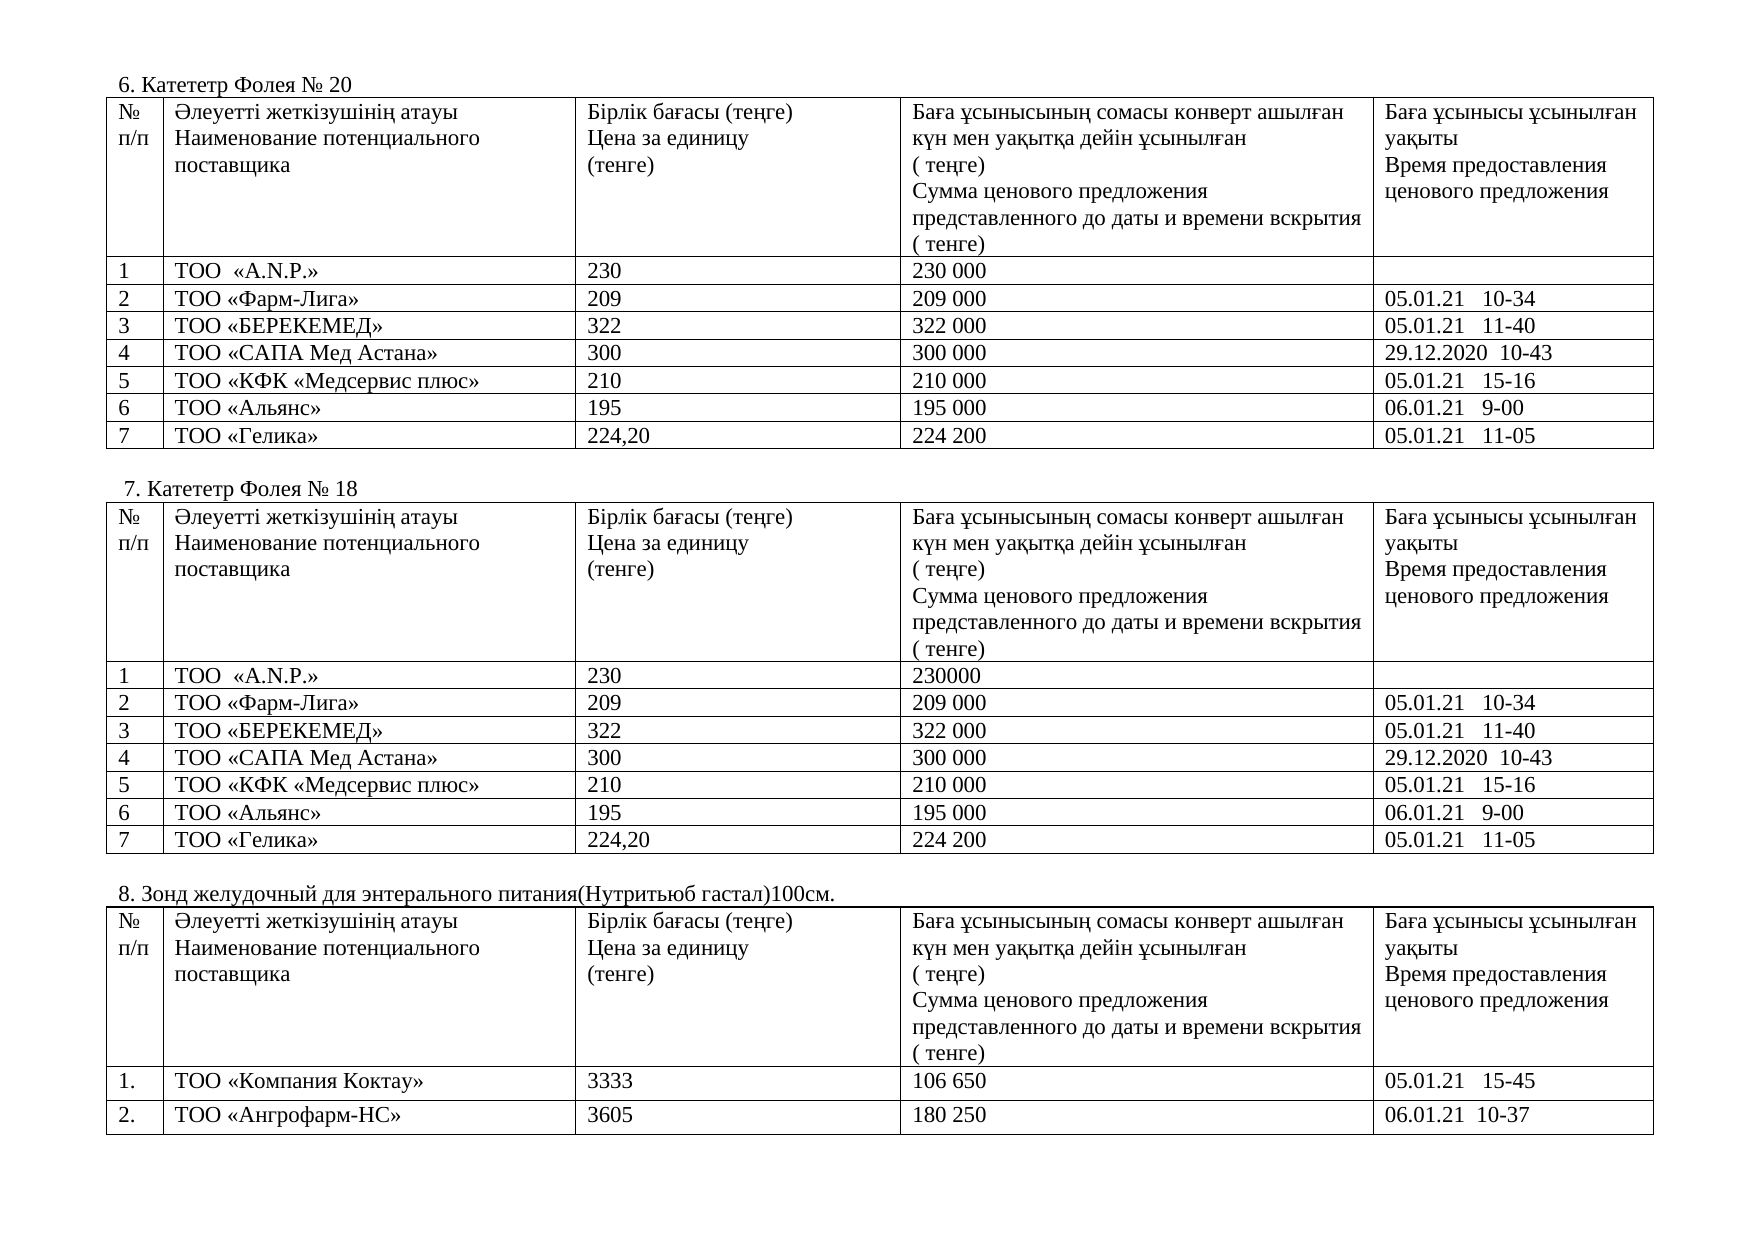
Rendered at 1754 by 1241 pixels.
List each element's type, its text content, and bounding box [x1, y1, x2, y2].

table_header № п/п [107, 503, 163, 661]
table_cell 300 000 [901, 340, 1373, 366]
table_cell 210 [576, 772, 900, 798]
table_cell 05.01.21 15-16 [1374, 367, 1653, 393]
table_header Бірлік бағасы (теңге) Цена за единицу (тенге) [576, 503, 900, 661]
table_cell 300 [576, 744, 900, 771]
table_header Әлеуетті жеткізушінің атауы Наименование потенциального поставщика [164, 98, 575, 256]
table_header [1374, 908, 1653, 1066]
table_cell 06.01.21 9-00 [1374, 394, 1653, 421]
table_cell 7 [107, 826, 163, 853]
text 8. Зонд желудочный для энтерального питания(Нутритьюб гастал)100см. [118, 880, 1636, 906]
table_cell 209 [576, 285, 900, 311]
text 6. Катететр Фолея № 20 [118, 71, 1636, 97]
table_cell 195 000 [901, 799, 1373, 825]
table_cell 4 [107, 340, 163, 366]
table_cell ТОО «КФК «Медсервис плюс» [164, 367, 575, 393]
table_cell 6 [107, 394, 163, 421]
table_cell 3 [107, 312, 163, 338]
table_cell [1374, 662, 1653, 688]
table_cell ТОО «Альянс» [164, 799, 575, 825]
table_cell ТОО «БЕРЕКЕМЕД» [164, 312, 575, 338]
table_cell ТОО «Компания Коктау» [164, 1067, 575, 1100]
table_cell 322 [576, 312, 900, 338]
table_cell 322 000 [901, 312, 1373, 338]
table_cell 300 000 [901, 744, 1373, 771]
table_cell 29.12.2020 10-43 [1374, 340, 1653, 366]
table_cell 195 000 [901, 394, 1373, 421]
table_header Әлеуетті жеткізушінің атауы Наименование потенциального поставщика [164, 503, 575, 661]
table_cell 2. [107, 1101, 163, 1134]
table_cell 106 650 [901, 1067, 1373, 1100]
table_cell 05.01.21 10-34 [1374, 689, 1653, 716]
table_cell 05.01.21 11-40 [1374, 717, 1653, 743]
table_cell ТОО «КФК «Медсервис плюс» [164, 772, 575, 798]
table_cell 5 [107, 772, 163, 798]
table_cell 230 000 [901, 257, 1373, 284]
table_cell ТОО «Гелика» [164, 422, 575, 448]
table_cell 224,20 [576, 422, 900, 448]
table_cell 3 [107, 717, 163, 743]
table_cell 224 200 [901, 826, 1373, 853]
table_cell ТОО «Фарм-Лига» [164, 689, 575, 716]
table_cell [1374, 257, 1653, 284]
table_cell 3605 [576, 1101, 900, 1134]
table_cell 180 250 [901, 1101, 1373, 1134]
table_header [164, 908, 575, 1066]
table_cell 05.01.21 11-05 [1374, 826, 1653, 853]
table_cell ТОО «САПА Мед Астана» [164, 340, 575, 366]
table_header № п/п [107, 98, 163, 256]
table_cell ТОО «A.N.P.» [164, 662, 575, 688]
table_cell 209 000 [901, 285, 1373, 311]
table_cell 05.01.21 15-45 [1374, 1067, 1653, 1100]
table_cell 224 200 [901, 422, 1373, 448]
table_cell 195 [576, 394, 900, 421]
table_cell 322 000 [901, 717, 1373, 743]
table_cell 230000 [901, 662, 1373, 688]
table_cell 05.01.21 11-05 [1374, 422, 1653, 448]
table_cell 29.12.2020 10-43 [1374, 744, 1653, 771]
table_cell 5 [107, 367, 163, 393]
table_cell 1 [107, 662, 163, 688]
table_cell 209 000 [901, 689, 1373, 716]
text 7. Катететр Фолея № 18 [118, 475, 1636, 502]
table_cell 3333 [576, 1067, 900, 1100]
table_cell 210 000 [901, 367, 1373, 393]
table_cell 210 [576, 367, 900, 393]
table_cell 05.01.21 15-16 [1374, 772, 1653, 798]
table_cell 1. [107, 1067, 163, 1100]
table_cell ТОО «Альянс» [164, 394, 575, 421]
table_cell ТОО «Гелика» [164, 826, 575, 853]
table_cell 195 [576, 799, 900, 825]
table_header № п/п [107, 908, 163, 1066]
table_cell ТОО «БЕРЕКЕМЕД» [164, 717, 575, 743]
table_cell ТОО «Ангрофарм-НС» [164, 1101, 575, 1134]
table_cell 7 [107, 422, 163, 448]
table_cell 6 [107, 799, 163, 825]
table_cell 210 000 [901, 772, 1373, 798]
table_cell 322 [576, 717, 900, 743]
table_cell 209 [576, 689, 900, 716]
table_cell ТОО «A.N.P.» [164, 257, 575, 284]
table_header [901, 908, 1373, 1066]
table_cell 4 [107, 744, 163, 771]
table_cell ТОО «Фарм-Лига» [164, 285, 575, 311]
table_header Баға ұсынысы ұсынылған уақыты Время предоставления ценового предложения [1374, 98, 1653, 256]
table_cell 06.01.21 9-00 [1374, 799, 1653, 825]
table_header Баға ұсынысы ұсынылған уақыты Время предоставления ценового предложения [1374, 503, 1653, 661]
table_header Бірлік бағасы (теңге) Цена за единицу (тенге) [576, 98, 900, 256]
table_cell 05.01.21 11-40 [1374, 312, 1653, 338]
table_cell 230 [576, 257, 900, 284]
table_cell 300 [576, 340, 900, 366]
table_cell ТОО «САПА Мед Астана» [164, 744, 575, 771]
table_cell 224,20 [576, 826, 900, 853]
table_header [576, 908, 900, 1066]
table_cell 06.01.21 10-37 [1374, 1101, 1653, 1134]
table_cell 1 [107, 257, 163, 284]
table_cell 2 [107, 689, 163, 716]
table_cell 2 [107, 285, 163, 311]
table_cell 05.01.21 10-34 [1374, 285, 1653, 311]
table_cell 230 [576, 662, 900, 688]
